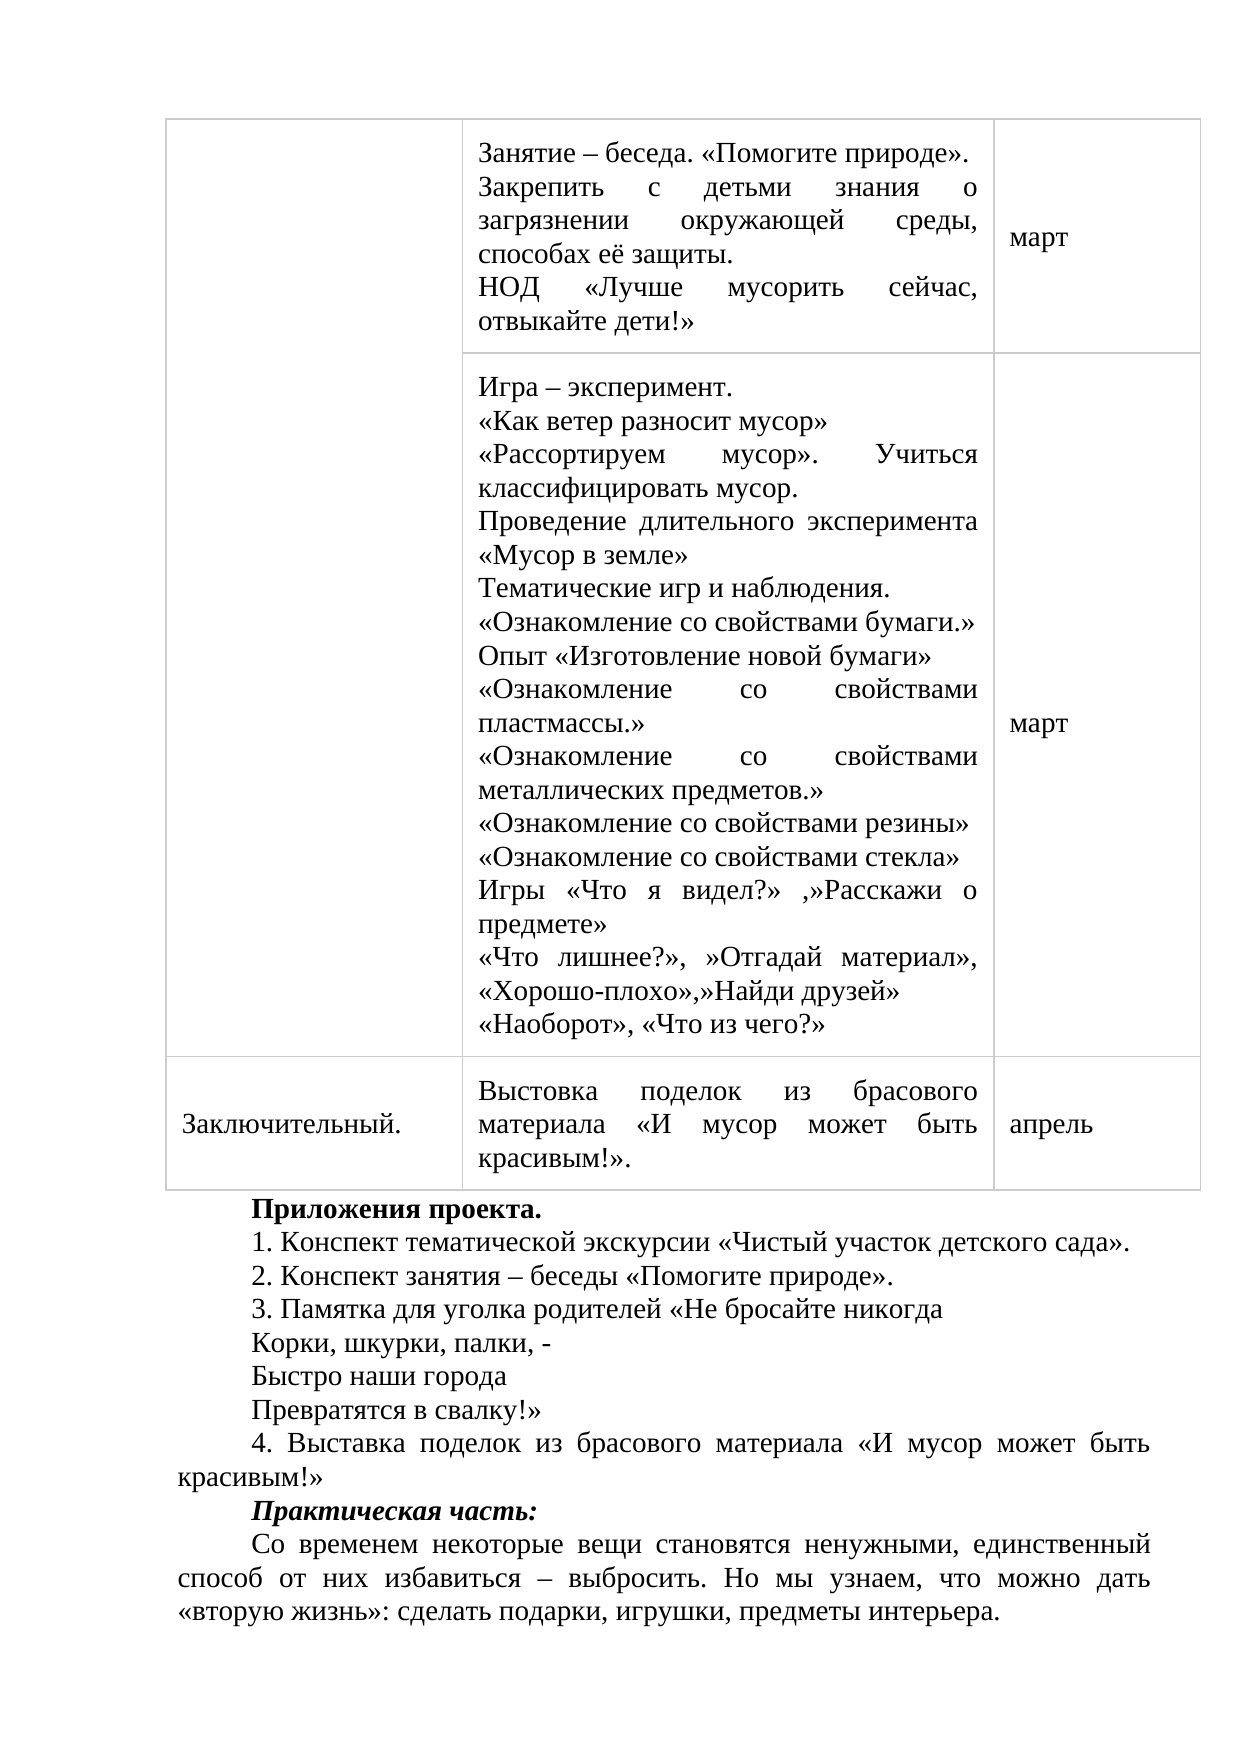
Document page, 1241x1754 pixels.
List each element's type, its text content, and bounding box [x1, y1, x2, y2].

text Приложения проекта. [177, 1191, 1152, 1224]
text 2. Конспект занятия – беседы «Помогите природе». [177, 1258, 1152, 1291]
text Превратятся в свалку!» [177, 1392, 1152, 1426]
text 4. Выставка поделок из брасового материала «И мусор может быть красивым!» [177, 1426, 1152, 1493]
text Быстро наши города [177, 1358, 1152, 1392]
table_cell март [995, 354, 1200, 1056]
text 3. Памятка для уголка родителей «Не бросайте никогда [177, 1291, 1152, 1325]
text Со временем некоторые вещи становятся ненужными, единственный способ от них избавиться – выбросить. Но мы узнаем, что можно дать «вторую жизнь»: сделать подарки, игрушки, предметы интерьера. [177, 1526, 1152, 1627]
table_cell Занятие – беседа. «Помогите природе». Закрепить с детьми знания о загрязнении окружающей среды, способах её защиты. НОД «Лучше мусорить сейчас, отвыкайте дети!» [463, 120, 993, 352]
table_cell март [995, 120, 1200, 352]
table_cell Заключительный. [167, 1057, 462, 1189]
text Корки, шкурки, палки, - [177, 1325, 1152, 1358]
text 1. Конспект тематической экскурсии «Чистый участок детского сада». [177, 1224, 1152, 1258]
table_cell Выстовка поделок из брасового материала «И мусор может быть красивым!». [463, 1057, 993, 1189]
text Практическая часть: [177, 1493, 1152, 1526]
table_cell Игра – эксперимент. «Как ветер разносит мусор» «Рассортируем мусор». Учиться классифицировать мусор. Проведение длительного эксперимента «Мусор в земле» Тематические игр и наблюдения. «Ознакомление со свойствами бумаги.» Опыт «Изготовление новой бумаги» «Ознакомление со свойствами пластмассы.» «Ознакомление со свойствами металлических предметов.» «Ознакомление со свойствами резины» «Ознакомление со свойствами стекла» Игры «Что я видел?» ,»Расскажи о предмете» «Что лишнее?», »Отгадай материал», «Хорошо-плохо»,»Найди друзей» «Наоборот», «Что из чего?» [463, 354, 993, 1056]
table_cell апрель [995, 1057, 1200, 1189]
